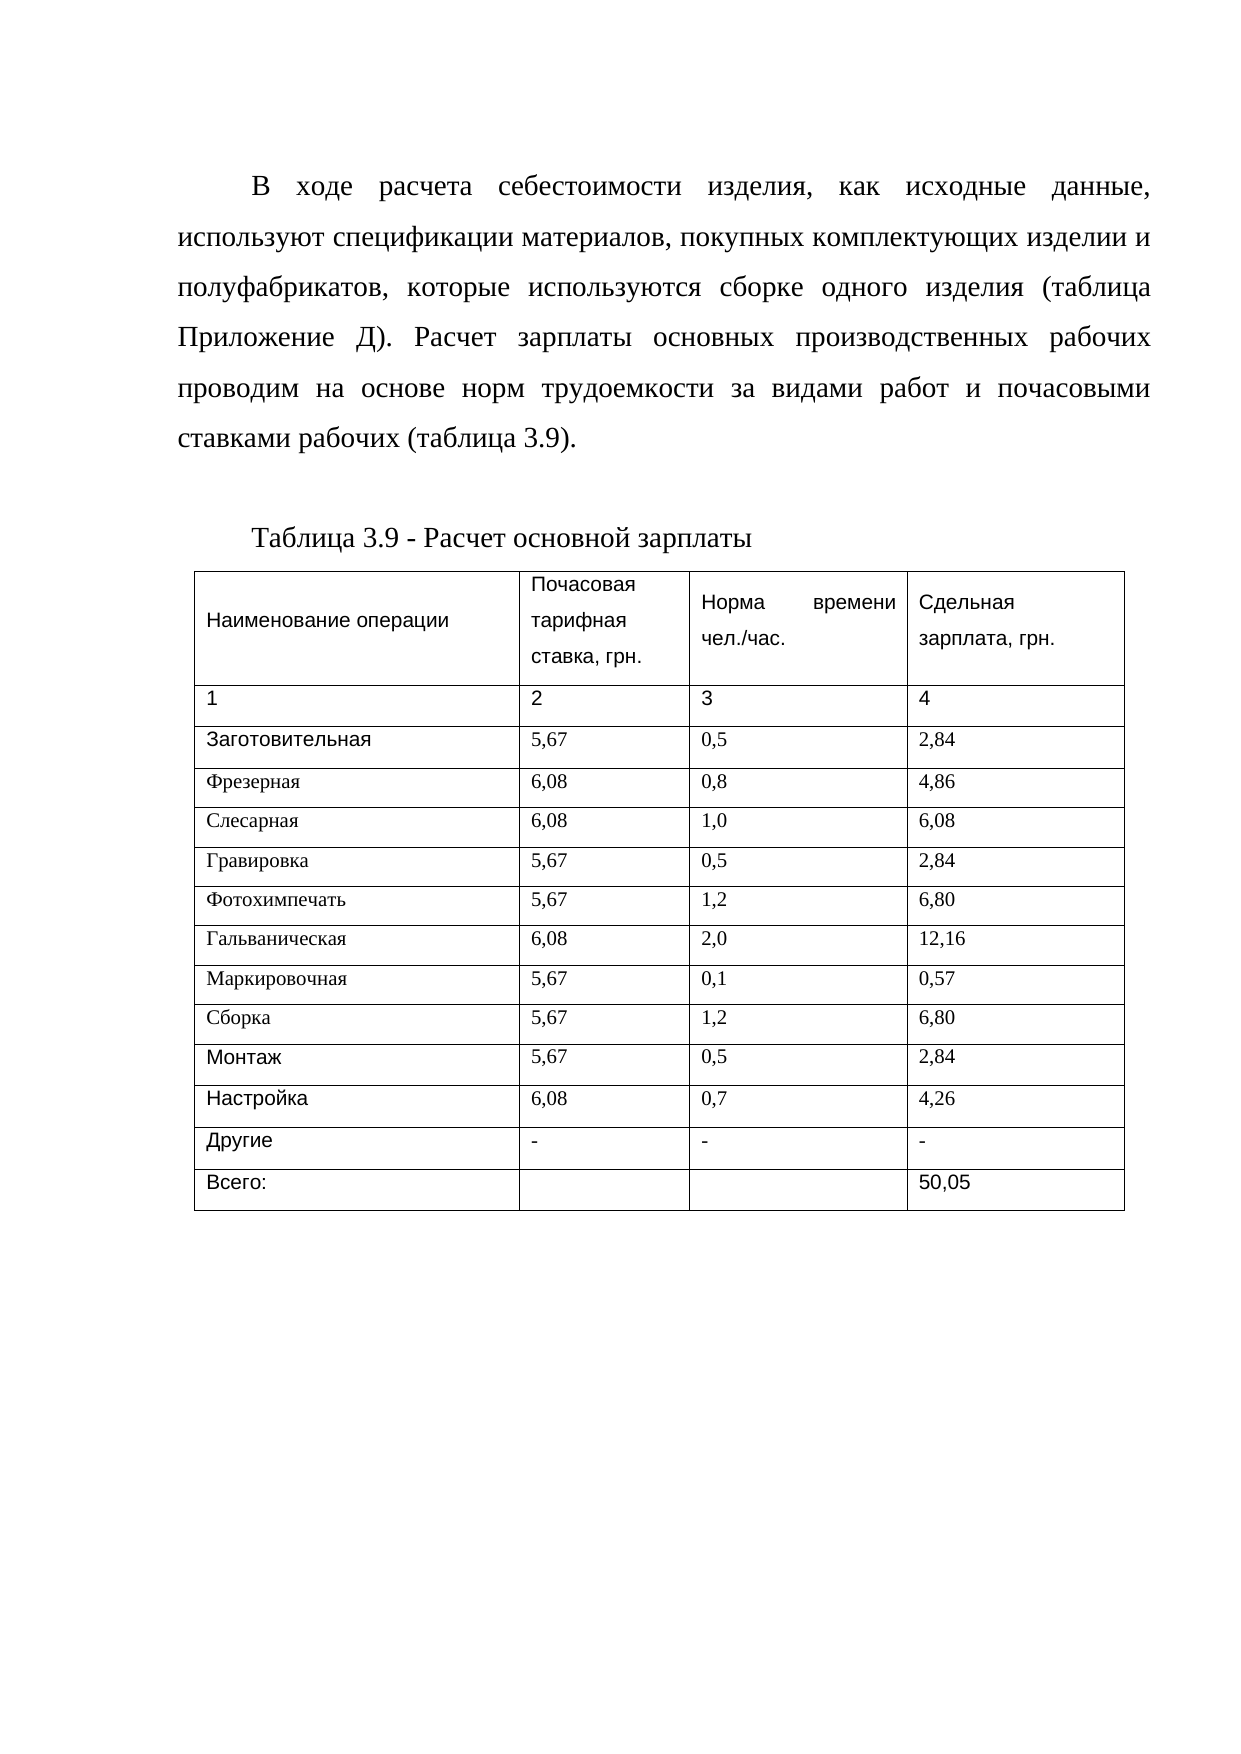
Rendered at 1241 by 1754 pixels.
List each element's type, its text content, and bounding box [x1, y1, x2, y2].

table_cell [690, 1170, 907, 1210]
table_cell 0,5 [690, 727, 907, 768]
table_cell 5,67 [520, 1005, 689, 1043]
table_cell - [520, 1128, 689, 1168]
table_cell 6,08 [908, 808, 1124, 847]
table_cell - [690, 1128, 907, 1168]
table_cell 6,08 [520, 769, 689, 807]
table_cell Монтаж [195, 1045, 519, 1085]
table_cell 1,2 [690, 887, 907, 925]
table_cell 2,84 [908, 1045, 1124, 1085]
table_cell 5,67 [520, 1045, 689, 1085]
table_header Норма времени чел./час. [690, 572, 907, 684]
table_cell 4,86 [908, 769, 1124, 807]
table_cell Сборка [195, 1005, 519, 1043]
table_cell 5,67 [520, 887, 689, 925]
table_cell 0,1 [690, 966, 907, 1004]
table_cell 2,84 [908, 848, 1124, 886]
table_cell 2 [520, 686, 689, 726]
table_cell 1,2 [690, 1005, 907, 1043]
table_header Наименование операции [195, 572, 519, 684]
table_cell 0,7 [690, 1086, 907, 1127]
table_cell 3 [690, 686, 907, 726]
table_cell 50,05 [908, 1170, 1124, 1210]
list В ходе расчета себестоимости изделия, как исходные данные, используют спецификации материалов, покупных комплектующих изделии и полуфабрикатов, которые используются сборке одного изделия (таблица Приложение Д). Расчет зарплаты основных производственных рабочих проводим на основе норм трудоемкости за видами работ и почасовыми ставками рабочих (таблица 3.9). [177, 168, 1152, 453]
text Таблица 3.9 - Расчет основной зарплаты [177, 521, 1152, 554]
table_cell 6,08 [520, 926, 689, 965]
table_cell Другие [195, 1128, 519, 1168]
table_cell 0,8 [690, 769, 907, 807]
table_cell Настройка [195, 1086, 519, 1127]
table_cell Фотохимпечать [195, 887, 519, 925]
table_cell 0,57 [908, 966, 1124, 1004]
table_cell Гальваническая [195, 926, 519, 965]
table_header Почасовая тарифная ставка, грн. [520, 572, 689, 684]
table_cell Гравировка [195, 848, 519, 886]
table_cell Маркировочная [195, 966, 519, 1004]
table_cell 6,80 [908, 887, 1124, 925]
table_cell Заготовительная [195, 727, 519, 768]
table_cell 4 [908, 686, 1124, 726]
table_cell Всего: [195, 1170, 519, 1210]
table_cell 2,0 [690, 926, 907, 965]
table_cell Слесарная [195, 808, 519, 847]
table_cell 6,08 [520, 808, 689, 847]
table_cell 0,5 [690, 848, 907, 886]
table_cell 5,67 [520, 848, 689, 886]
table_cell 5,67 [520, 727, 689, 768]
table_cell [520, 1170, 689, 1210]
table_header Сдельная зарплата, грн. [908, 572, 1124, 684]
table_cell 5,67 [520, 966, 689, 1004]
table_cell Фрезерная [195, 769, 519, 807]
table_cell 1 [195, 686, 519, 726]
table_cell 1,0 [690, 808, 907, 847]
table_cell 4,26 [908, 1086, 1124, 1127]
table_cell 6,80 [908, 1005, 1124, 1043]
table_cell - [908, 1128, 1124, 1168]
table_cell 0,5 [690, 1045, 907, 1085]
table_cell 6,08 [520, 1086, 689, 1127]
table_cell 2,84 [908, 727, 1124, 768]
table_cell 12,16 [908, 926, 1124, 965]
